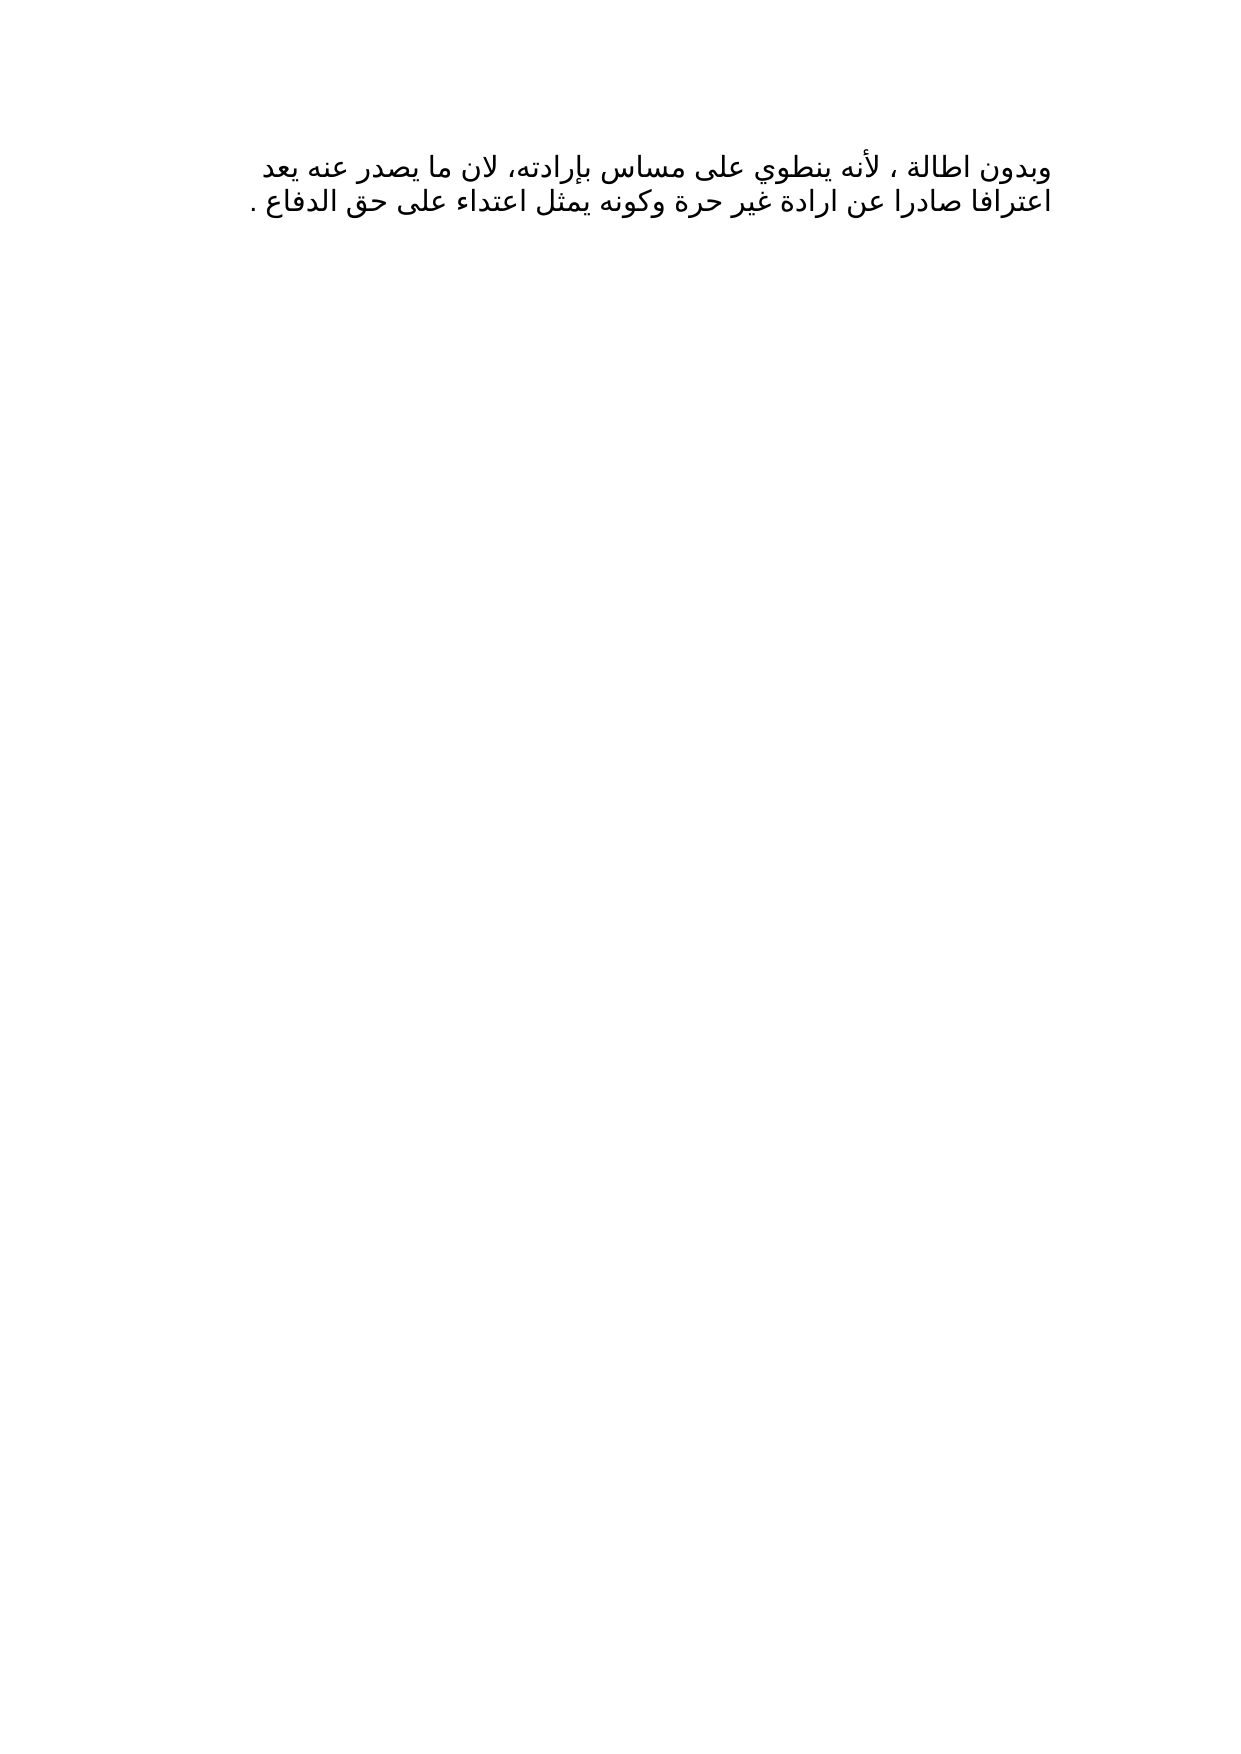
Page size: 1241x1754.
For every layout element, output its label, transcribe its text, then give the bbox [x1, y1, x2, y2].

text أما بالنسبة لجهاز كشف الكذب ( ) فهو يمثل اعتداء على الكيان المادي إذا تم اللجوء إليه على الرغم من إرادة المتهم أو بإرادته ، ولكن تم استخدامه لفترة طويلة وذلك من خلال الاطالة في الاسئلة التي يتم توجيهها للمتهم كما انه يمثل اكراها معنويا إذا تم اللجوء اليه بإرادة المتهم وبدون اطالة ، لأنه ينطوي على مساس بإرادته، لان ما يصدر عنه يعد اعترافا صادرا عن ارادة غير حرة وكونه يمثل اعتداء على حق الدفاع . [187, 150, 1053, 217]
